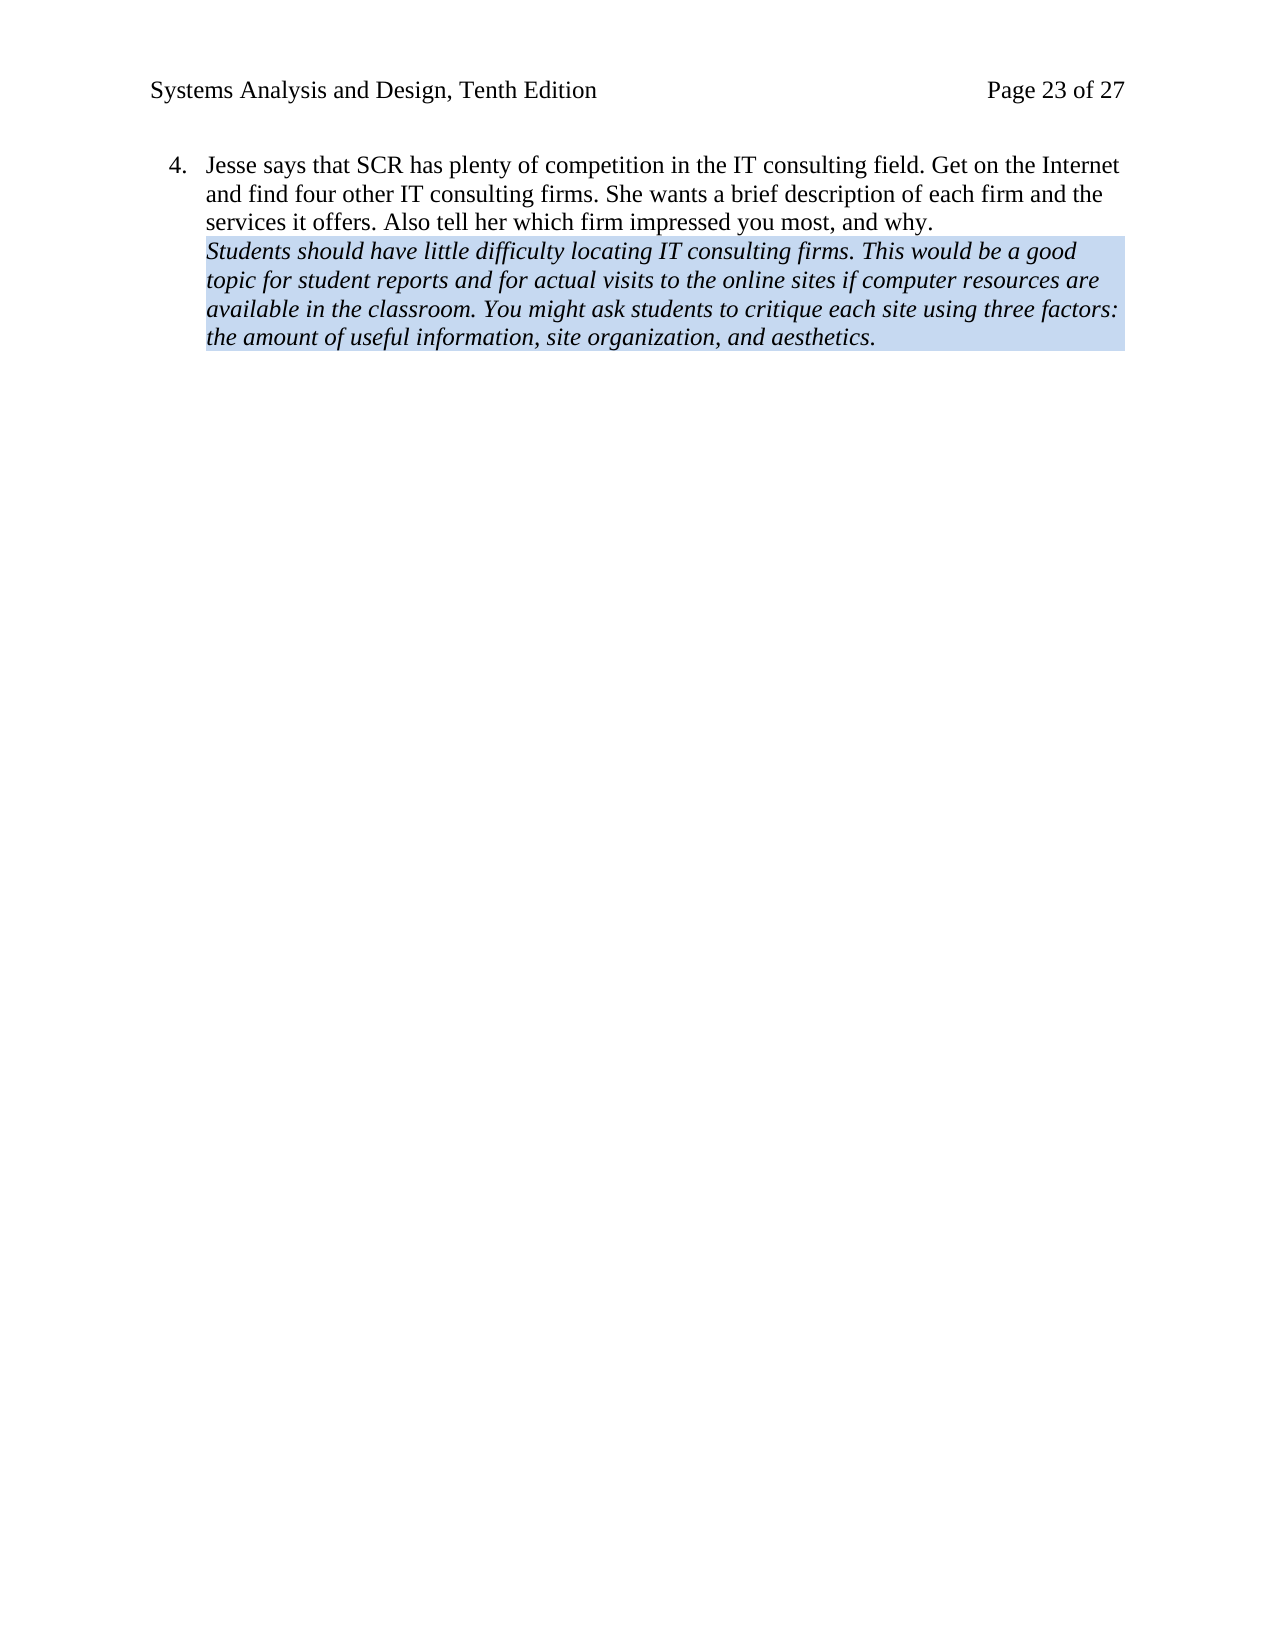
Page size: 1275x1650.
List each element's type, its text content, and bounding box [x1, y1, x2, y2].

list Jesse says that SCR has plenty of competition in the IT consulting field. Get on the Internet and find four other IT consulting firms. She wants a brief description of each firm and the services it offers. Also tell her which firm impressed you most, and why. [169, 150, 1125, 236]
text Students should have little difficulty locating IT consulting firms. This would be a good topic for student reports and for actual visits to the online sites if computer resources are available in the classroom. You might ask students to critique each site using three factors: the amount of useful information, site organization, and aesthetics. [206, 236, 1125, 351]
